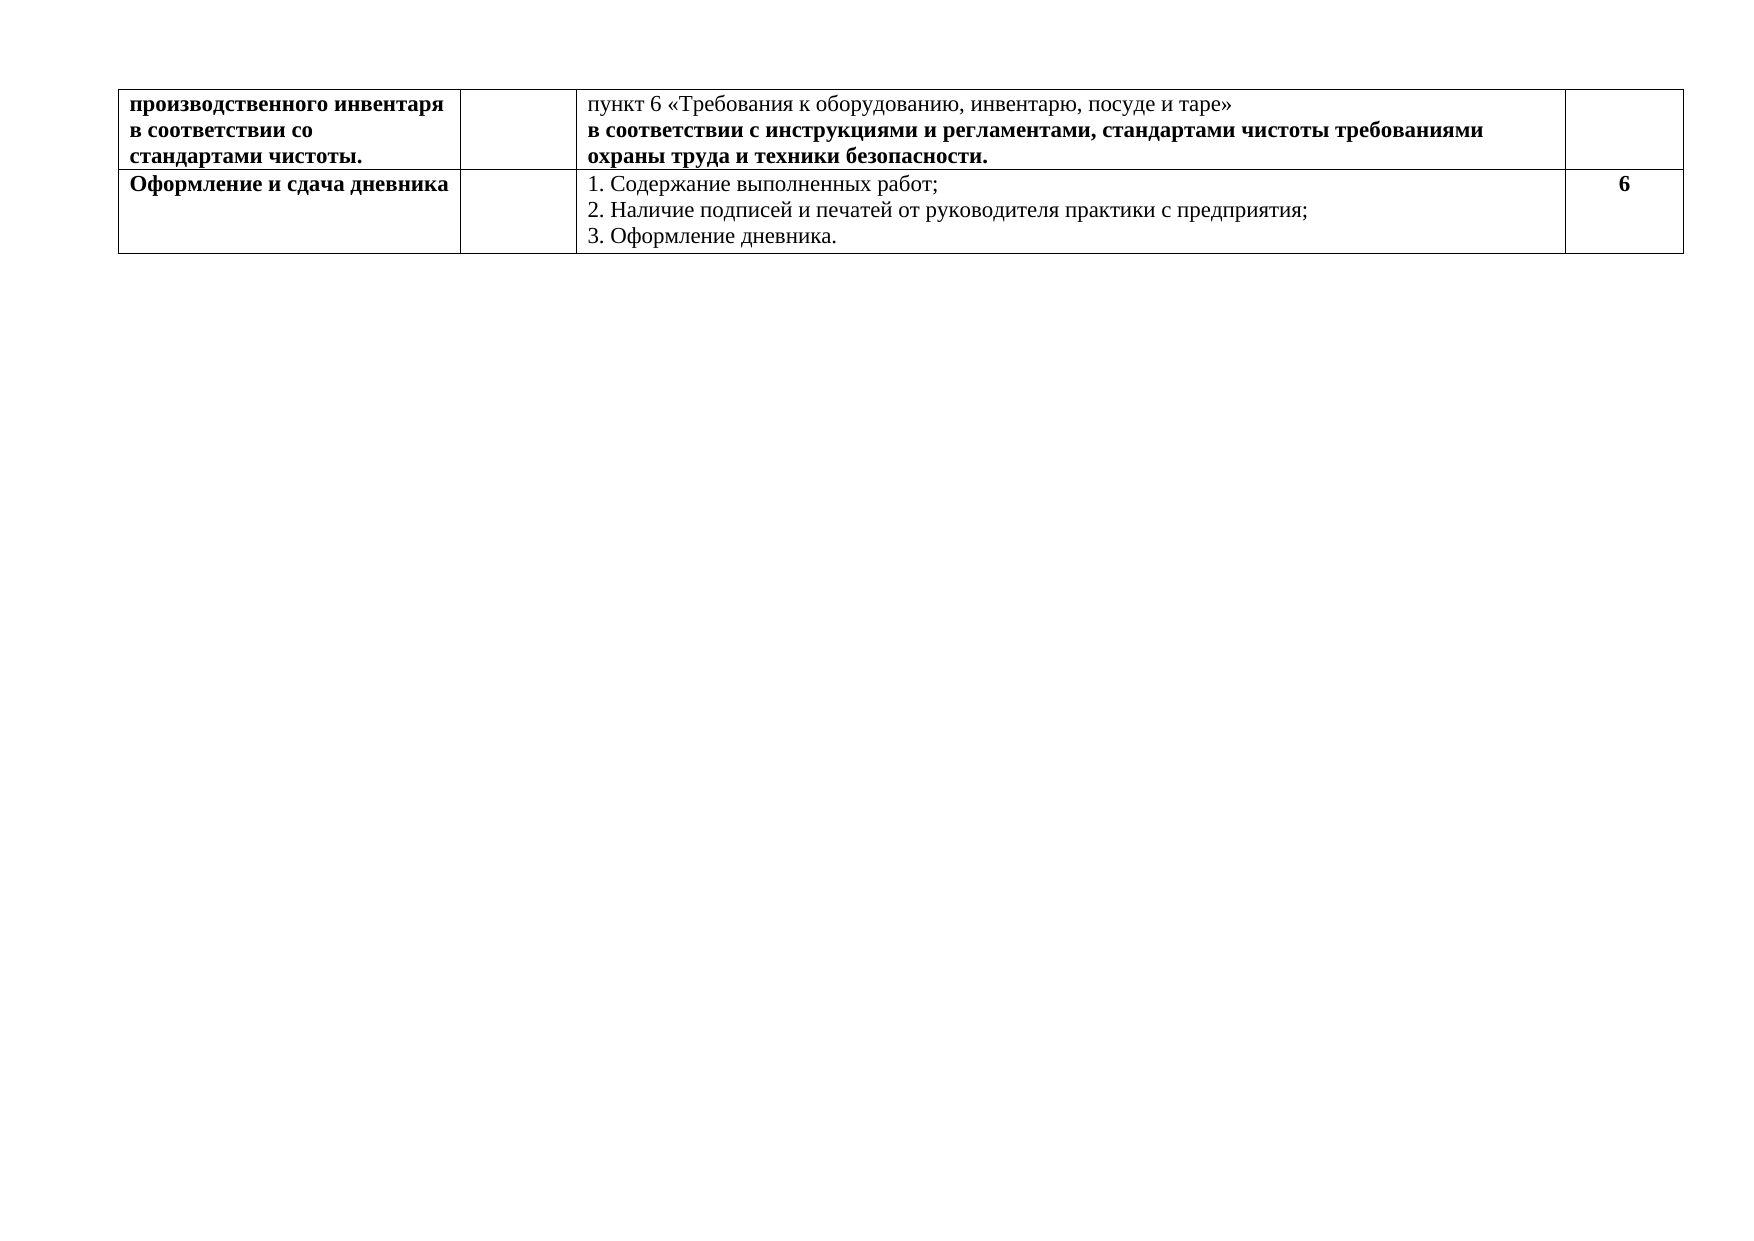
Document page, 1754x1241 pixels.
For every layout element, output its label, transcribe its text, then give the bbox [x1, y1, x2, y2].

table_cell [119, 90, 460, 169]
table_cell Оформление и сдача дневника [119, 170, 460, 252]
table_cell 1 [1566, 90, 1683, 169]
table_cell 1. Содержание выполненных работ; 2. Наличие подписей и печатей от руководителя практики с предприятия; 3. Оформление дневника. [577, 170, 1565, 252]
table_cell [577, 90, 1565, 169]
table_cell 6 [1566, 170, 1683, 252]
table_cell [461, 90, 576, 169]
table_cell [461, 170, 576, 252]
